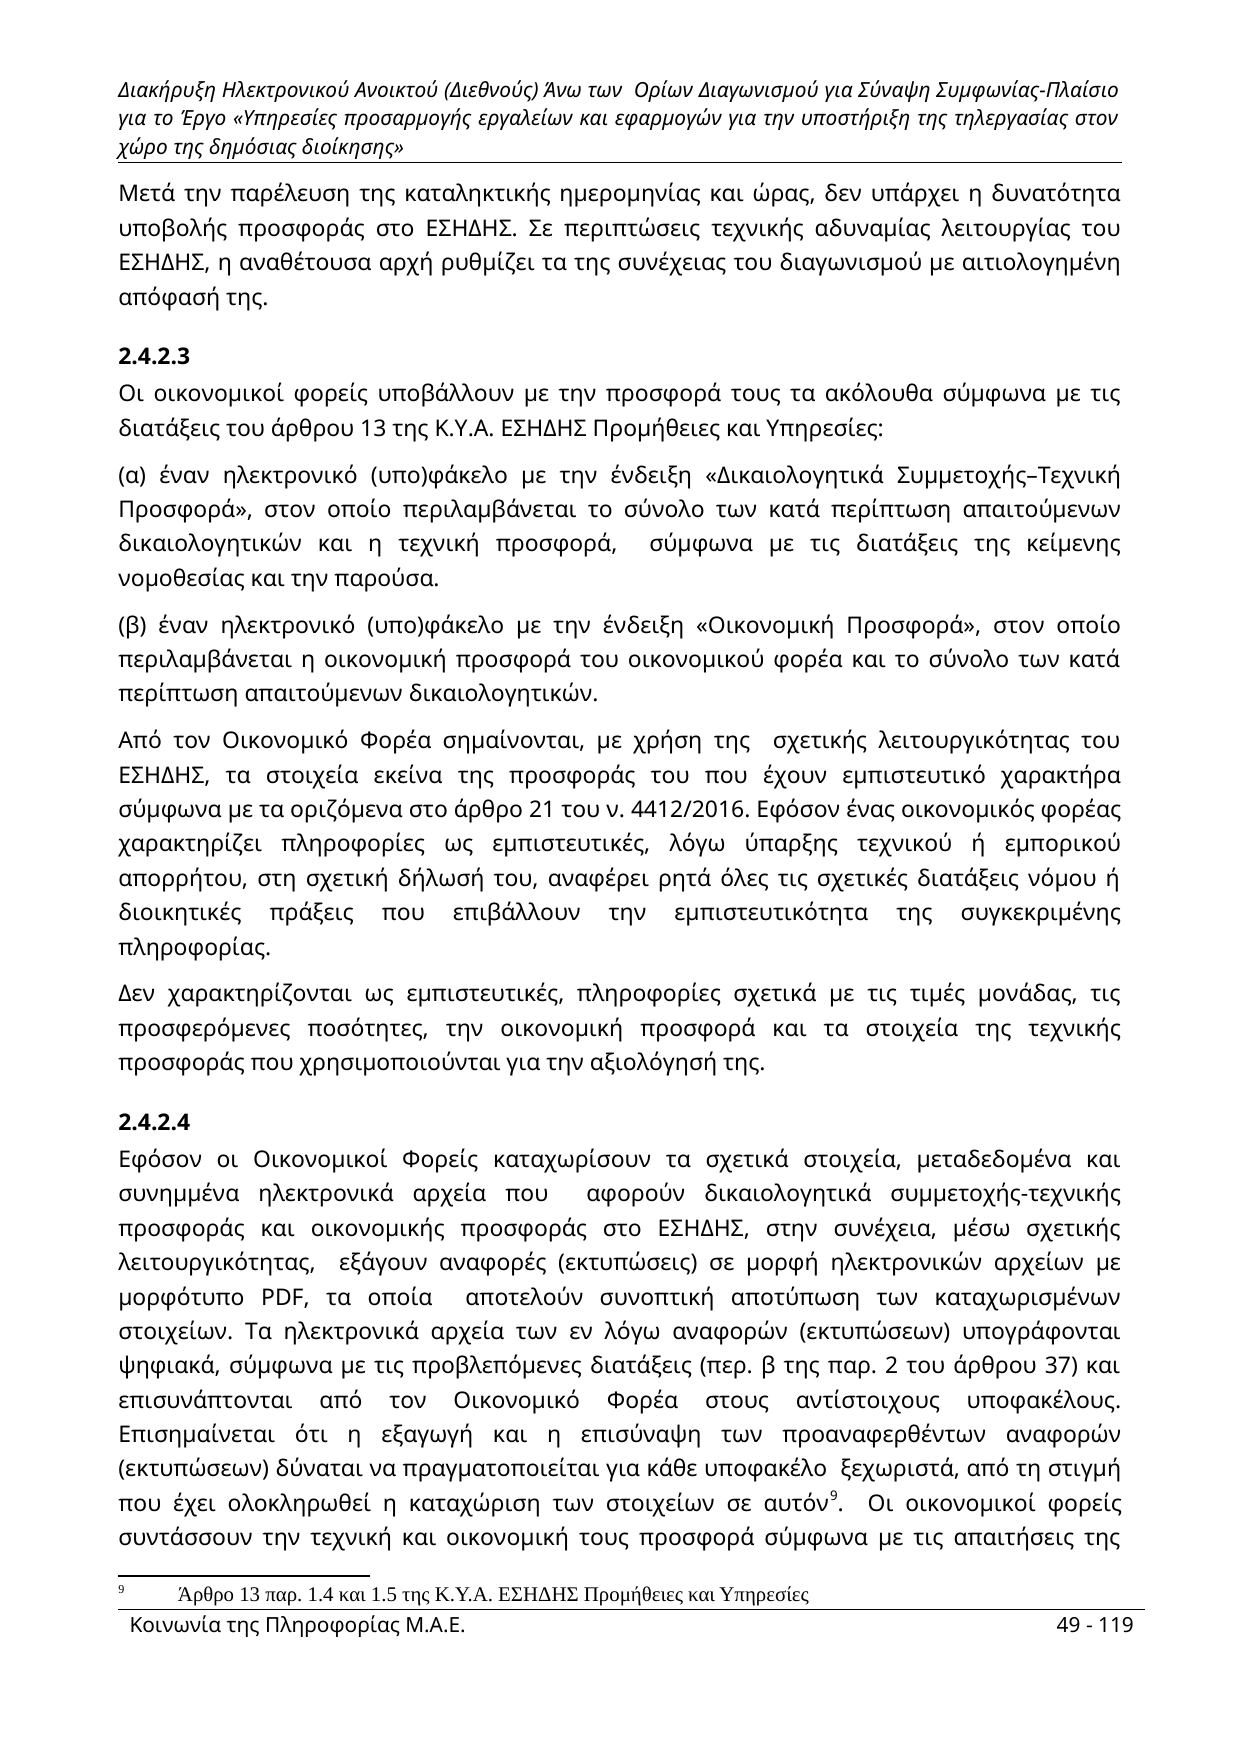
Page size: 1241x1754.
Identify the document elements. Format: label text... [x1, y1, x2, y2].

text (β) έναν ηλεκτρονικό (υπο)φάκελο με την ένδειξη «Οικονομική Προσφορά», στον οποίο περιλαμβάνεται η οικονομική προσφορά του οικονομικού φορέα και το σύνολο των κατά περίπτωση απαιτούμενων δικαιολογητικών. [118, 608, 1122, 708]
text Δεν χαρακτηρίζονται ως εμπιστευτικές, πληροφορίες σχετικά με τις τιμές μονάδας, τις προσφερόμενες ποσότητες, την οικονομική προσφορά και τα στοιχεία της τεχνικής προσφοράς που χρησιμοποιούνται για την αξιολόγησή της. [118, 977, 1122, 1077]
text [118, 1143, 1122, 1552]
text Οι οικονομικοί φορείς υποβάλλουν με την προσφορά τους τα ακόλουθα σύμφωνα με τις διατάξεις του άρθρου 13 της Κ.Υ.Α. ΕΣΗΔΗΣ Προμήθειες και Υπηρεσίες: [118, 377, 1122, 443]
text Μετά την παρέλευση της καταληκτικής ημερομηνίας και ώρας, δεν υπάρχει η δυνατότητα υποβολής προσφοράς στο ΕΣΗΔΗΣ. Σε περιπτώσεις τεχνικής αδυναμίας λειτουργίας του ΕΣΗΔΗΣ, η αναθέτουσα αρχή ρυθμίζει τα της συνέχειας του διαγωνισμού με αιτιολογημένη απόφασή της. [118, 177, 1122, 312]
text Από τον Οικονομικό Φορέα σημαίνονται, με χρήση της σχετικής λειτουργικότητας του ΕΣΗΔΗΣ, τα στοιχεία εκείνα της προσφοράς του που έχουν εμπιστευτικό χαρακτήρα σύμφωνα με τα οριζόμενα στο άρθρο 21 του ν. 4412/2016. Εφόσον ένας οικονομικός φορέας χαρακτηρίζει πληροφορίες ως εμπιστευτικές, λόγω ύπαρξης τεχνικού ή εμπορικού απορρήτου, στη σχετική δήλωσή του, αναφέρει ρητά όλες τις σχετικές διατάξεις νόμου ή διοικητικές πράξεις που επιβάλλουν την εμπιστευτικότητα της συγκεκριμένης πληροφορίας. [118, 724, 1122, 962]
text (α) έναν ηλεκτρονικό (υπο)φάκελο με την ένδειξη «Δικαιολογητικά Συμμετοχής–Τεχνική Προσφορά», στον οποίο περιλαμβάνεται το σύνολο των κατά περίπτωση απαιτούμενων δικαιολογητικών και η τεχνική προσφορά, σύμφωνα με τις διατάξεις της κείμενης νομοθεσίας και την παρούσα. [118, 458, 1122, 593]
